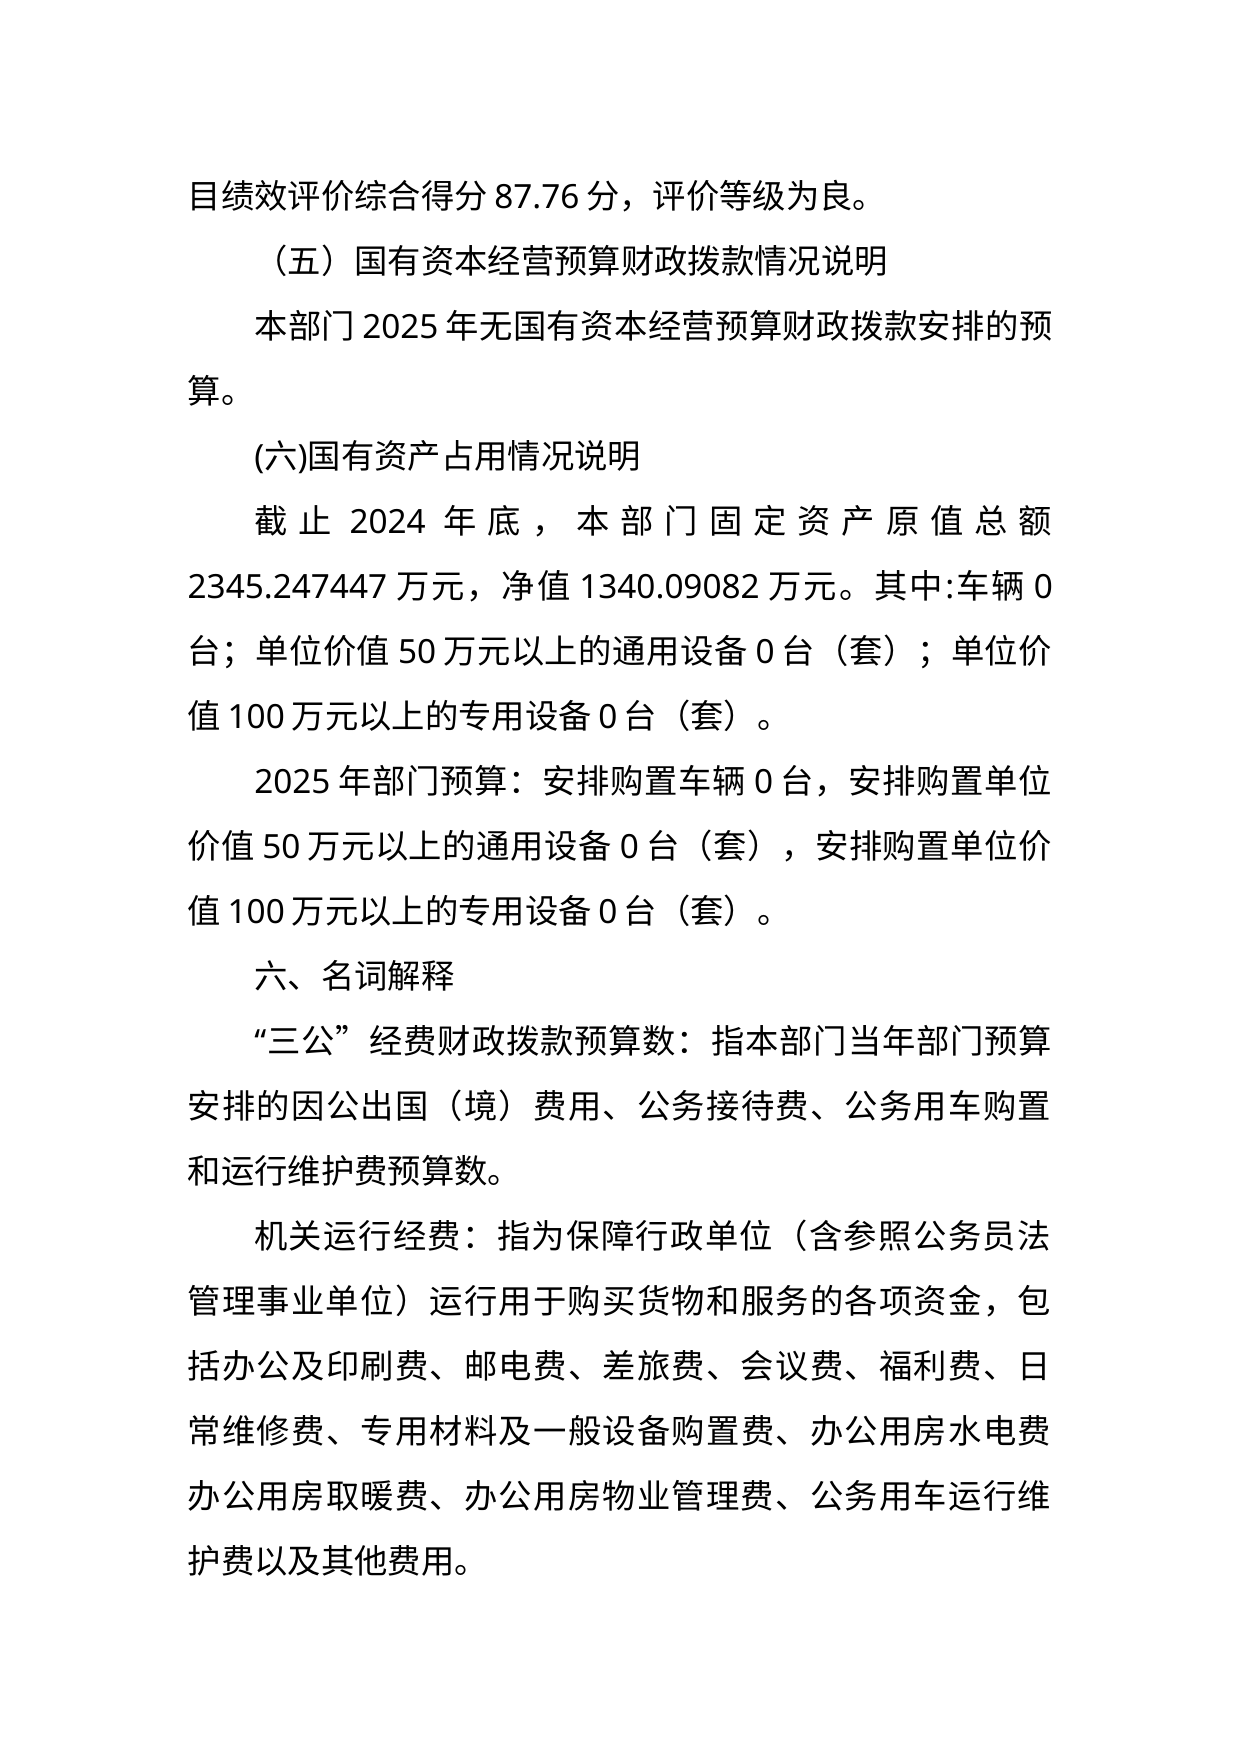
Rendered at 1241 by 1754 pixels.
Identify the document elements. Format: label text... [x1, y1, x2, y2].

text 2025年部门预算：安排购置车辆0台，安排购置单位价值50万元以上的通用设备0台（套），安排购置单位价值100万元以上的专用设备0台（套）。 [187, 747, 1053, 942]
text （五）国有资本经营预算财政拨款情况说明 [187, 227, 1053, 292]
text 本部门2025年无国有资本经营预算财政拨款安排的预算。 [187, 292, 1053, 422]
text (六)国有资产占用情况说明 [187, 422, 1053, 487]
text 六、名词解释 [187, 942, 1053, 1007]
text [187, 162, 1053, 227]
text 机关运行经费：指为保障行政单位（含参照公务员法管理事业单位）运行用于购买货物和服务的各项资金，包括办公及印刷费、邮电费、差旅费、会议费、福利费、日常维修费、专用材料及一般设备购置费、办公用房水电费、办公用房取暖费、办公用房物业管理费、公务用车运行维护费以及其他费用。 [187, 1202, 1053, 1592]
text 截止2024年底，本部门固定资产原值总额2345.247447万元，净值1340.09082万元。其中:车辆0台；单位价值50万元以上的通用设备0台（套）；单位价值100万元以上的专用设备0台（套）。 [187, 487, 1053, 747]
text “三公”经费财政拨款预算数：指本部门当年部门预算安排的因公出国（境）费用、公务接待费、公务用车购置和运行维护费预算数。 [187, 1007, 1053, 1202]
